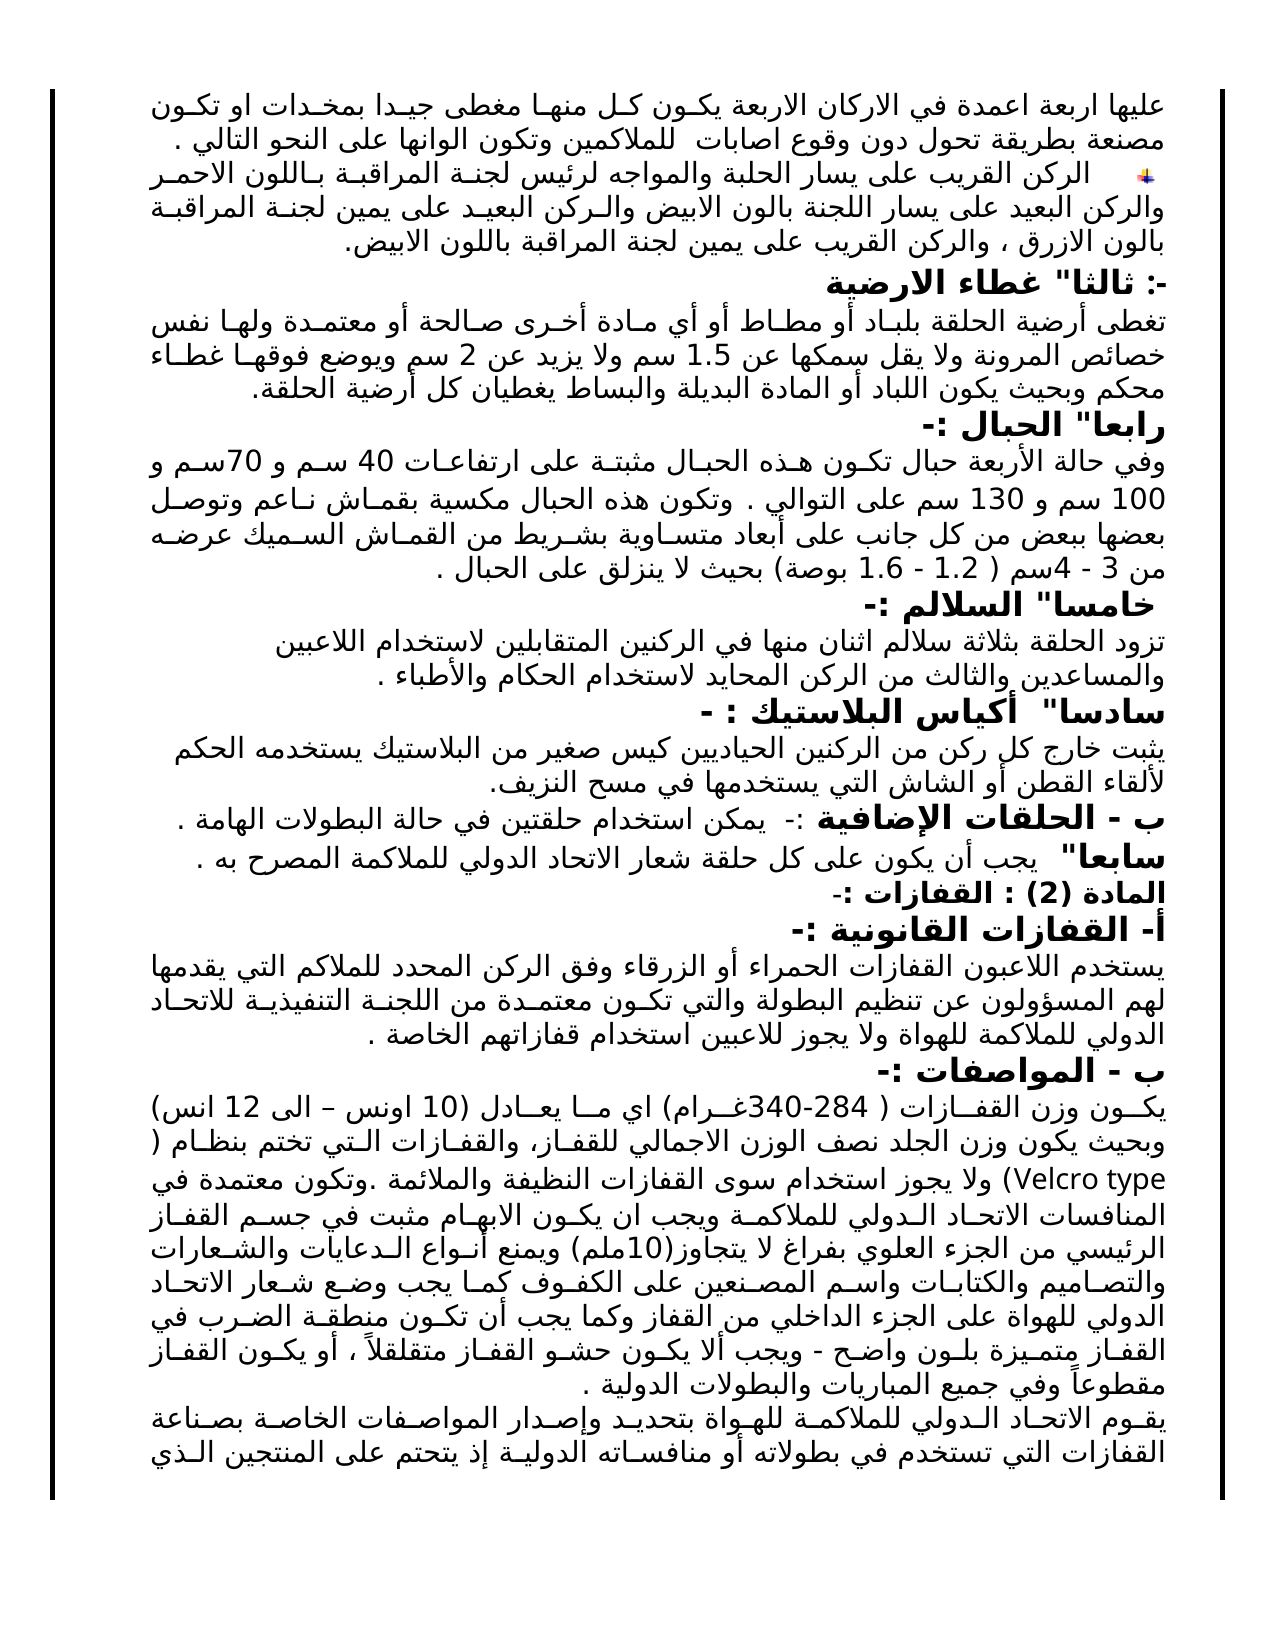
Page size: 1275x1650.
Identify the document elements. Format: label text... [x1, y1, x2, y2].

text يكون وزن القفازات ( 284-340غرام) اي ما يعادل (10 اونس – الى 12 انس) وبحيث يكون وزن الجلد نصف الوزن الاجمالي للقفاز، والقفازات التي تختم بنظام (Velcro type) ولا يجوز استخدام سوى القفازات النظيفة والملائمة .وتكون معتمدة في المنافسات الاتحاد الدولي للملاكمة ويجب ان يكون الابهام مثبت في جسم القفاز الرئيسي من الجزء العلوي بفراغ لا يتجاوز(10ملم) ويمنع أنواع الدعايات والشعارات والتصاميم والكتابات واسم المصنعين على الكفوف كما يجب وضع شعار الاتحاد الدولي للهواة على الجزء الداخلي من القفاز وكما يجب أن تكون منطقة الضرب في القفاز متميزة بلون واضح - ويجب ألا يكون حشو القفاز متقلقلاً ، أو يكون القفاز مقطوعاً وفي جميع المباريات والبطولات الدولية . [150, 1090, 1167, 1402]
text تغطى أرضية الحلقة بلباد أو مطاط أو أي مادة أخرى صالحة أو معتمدة ولها نفس خصائص المرونة ولا يقل سمكها عن 1.5 سم ولا يزيد عن 2 سم ويوضع فوقها غطاء محكم وبحيث يكون اللباد أو المادة البديلة والبساط يغطيان كل أرضية الحلقة. [150, 304, 1167, 406]
text سابعا" يجب أن يكون على كل حلقة شعار الاتحاد الدولي للملاكمة المصرح به . [150, 838, 1167, 877]
list الركن القريب على يسار الحلبة والمواجه لرئيس لجنة المراقبة باللون الاحمر والركن البعيد على يسار اللجنة بالون الابيض والركن البعيد على يمين لجنة المراقبة بالون الازرق ، والركن القريب على يمين لجنة المراقبة باللون الابيض. [150, 157, 1166, 258]
text ب - المواصفات :- [150, 1051, 1167, 1090]
picture [1137, 167, 1155, 184]
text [150, 1402, 1167, 1469]
text ب - الحلقات الإضافية :- يمكن استخدام حلقتين في حالة البطولات الهامة . [150, 799, 1167, 838]
text أ- القفازات القانونية :- [150, 911, 1167, 949]
text يستخدم اللاعبون القفازات الحمراء أو الزرقاء وفق الركن المحدد للملاكم التي يقدمها لهم المسؤولون عن تنظيم البطولة والتي تكون معتمدة من اللجنة التنفيذية للاتحاد الدولي للملاكمة للهواة ولا يجوز للاعبين استخدام قفازاتهم الخاصة . [150, 949, 1167, 1051]
text يثبت خارج كل ركن من الركنين الحياديين كيس صغير من البلاستيك يستخدمه الحكم لألقاء القطن أو الشاش التي يستخدمها في مسح النزيف. [150, 731, 1167, 799]
text تزود الحلقة بثلاثة سلالم اثنان منها في الركنين المتقابلين لاستخدام اللاعبين والمساعدين والثالث من الركن المحايد لاستخدام الحكام والأطباء . [150, 624, 1167, 692]
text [150, 89, 1167, 157]
text ثالثا" غطاء الارضية :- [150, 258, 1167, 304]
text خامسا" السلالم :- [150, 585, 1167, 624]
text رابعا" الحبال :- [150, 406, 1167, 444]
text وفي حالة الأربعة حبال تكون هذه الحبال مثبتة على ارتفاعات 40 سم و 70سم و 100 سم و 130 سم على التوالي . وتكون هذه الحبال مكسية بقماش ناعم وتوصل بعضها ببعض من كل جانب على أبعاد متساوية بشريط من القماش السميك عرضه من 3 - 4سم ( 1.2 - ) بحيث لا ينزلق على الحبال . [150, 444, 1167, 585]
text المادة (2) : القفازات :- [150, 877, 1167, 911]
text سادسا" أكياس البلاستيك : - [150, 692, 1167, 731]
